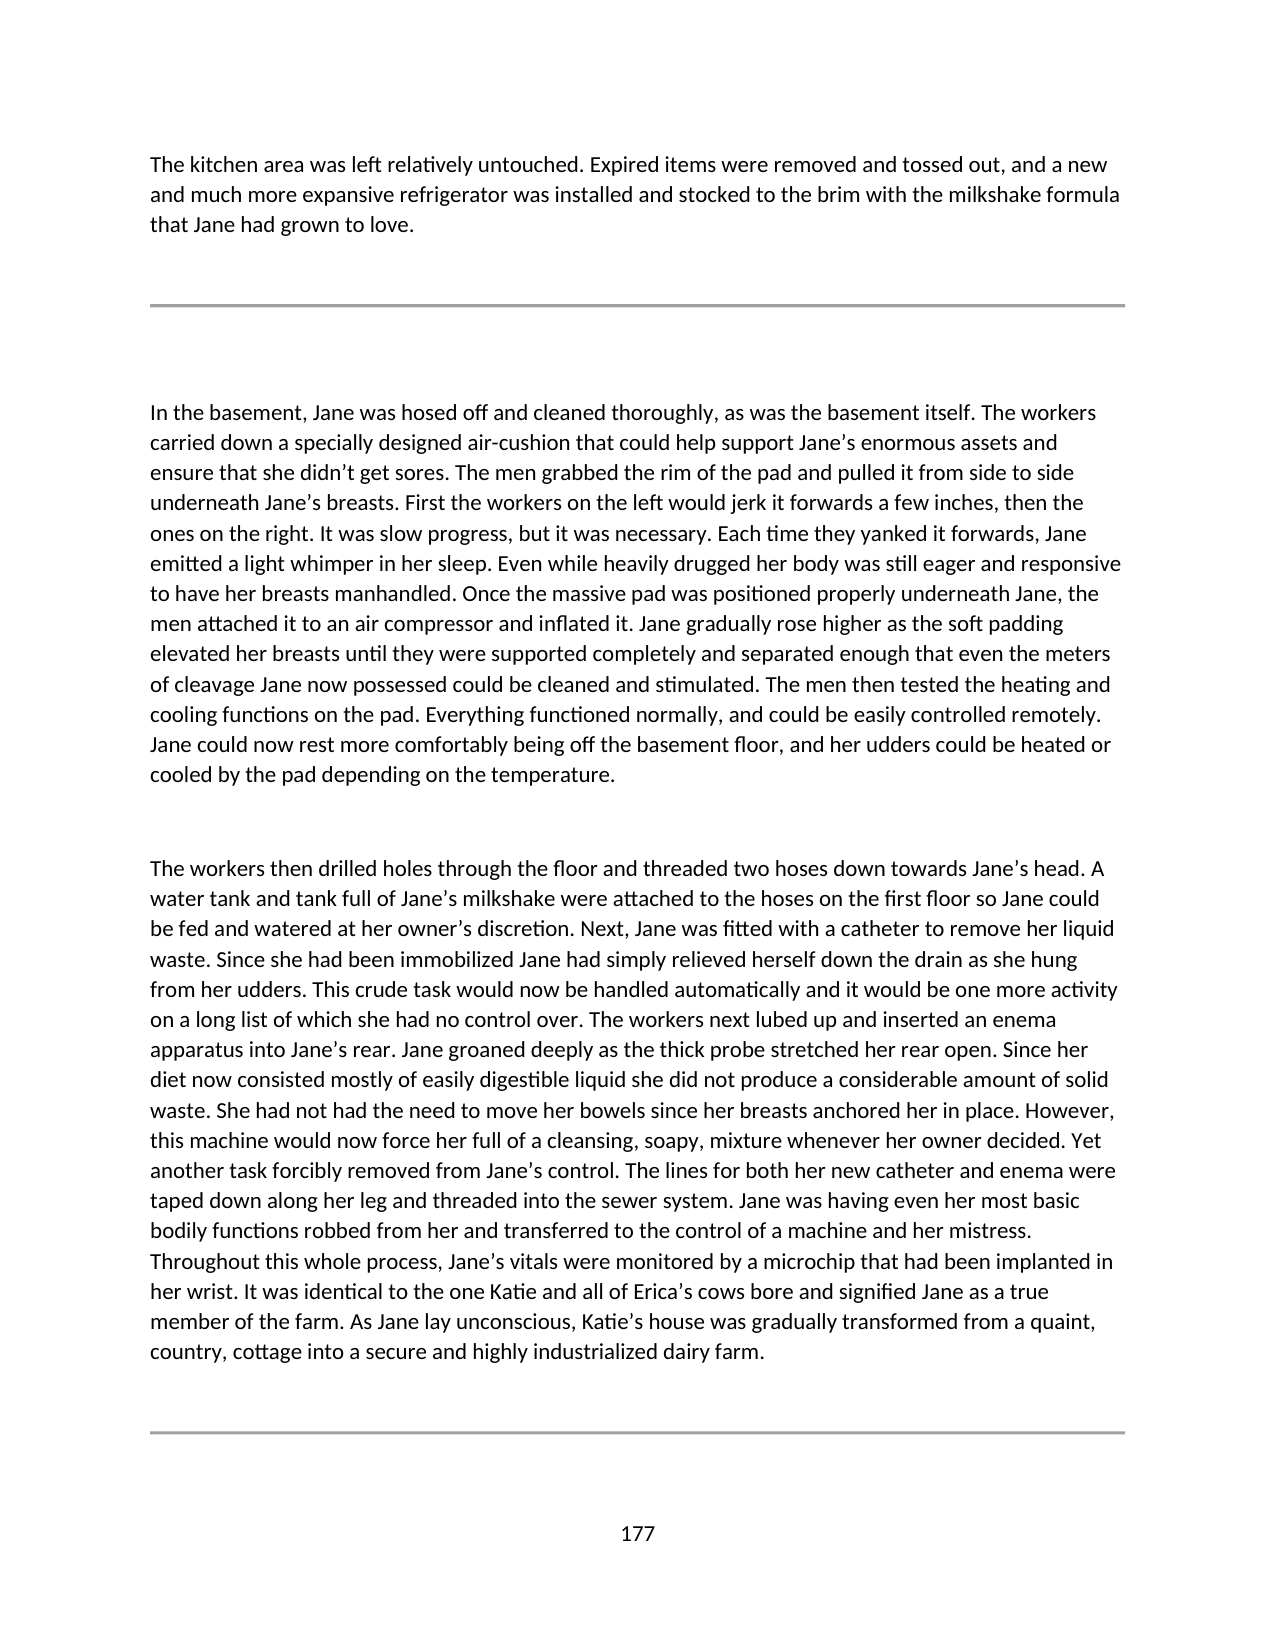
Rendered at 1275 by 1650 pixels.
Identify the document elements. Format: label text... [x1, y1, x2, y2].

text The kitchen area was left relatively untouched. Expired items were removed and tossed out, and a new and much more expansive refrigerator was installed and stocked to the brim with the milkshake formula that Jane had grown to love. [150, 150, 1125, 238]
text In the basement, Jane was hosed off and cleaned thoroughly, as was the basement itself. The workers carried down a specially designed air-cushion that could help support Jane’s enormous assets and ensure that she didn’t get sores. The men grabbed the rim of the pad and pulled it from side to side underneath Jane’s breasts. First the workers on the left would jerk it forwards a few inches, then the ones on the right. It was slow progress, but it was necessary. Each time they yanked it forwards, Jane emitted a light whimper in her sleep. Even while heavily drugged her body was still eager and responsive to have her breasts manhandled. Once the massive pad was positioned properly underneath Jane, the men attached it to an air compressor and inflated it. Jane gradually rose higher as the soft padding elevated her breasts until they were supported completely and separated enough that even the meters of cleavage Jane now possessed could be cleaned and stimulated. The men then tested the heating and cooling functions on the pad. Everything functioned normally, and could be easily controlled remotely. Jane could now rest more comfortably being off the basement floor, and her udders could be heated or cooled by the pad depending on the temperature. [150, 398, 1125, 788]
text The workers then drilled holes through the floor and threaded two hoses down towards Jane’s head. A water tank and tank full of Jane’s milkshake were attached to the hoses on the first floor so Jane could be fed and watered at her owner’s discretion. Next, Jane was fitted with a catheter to remove her liquid waste. Since she had been immobilized Jane had simply relieved herself down the drain as she hung from her udders. This crude task would now be handled automatically and it would be one more activity on a long list of which she had no control over. The workers next lubed up and inserted an enema apparatus into Jane’s rear. Jane groaned deeply as the thick probe stretched her rear open. Since her diet now consisted mostly of easily digestible liquid she did not produce a considerable amount of solid waste. She had not had the need to move her bowels since her breasts anchored her in place. However, this machine would now force her full of a cleansing, soapy, mixture whenever her owner decided. Yet another task forcibly removed from Jane’s control. The lines for both her new catheter and enema were taped down along her leg and threaded into the sewer system. Jane was having even her most basic bodily functions robbed from her and transferred to the control of a machine and her mistress. Throughout this whole process, Jane’s vitals were monitored by a microchip that had been implanted in her wrist. It was identical to the one Katie and all of Erica’s cows bore and signified Jane as a true member of the farm. As Jane lay unconscious, Katie’s house was gradually transformed from a quaint, country, cottage into a secure and highly industrialized dairy farm. [150, 854, 1125, 1366]
